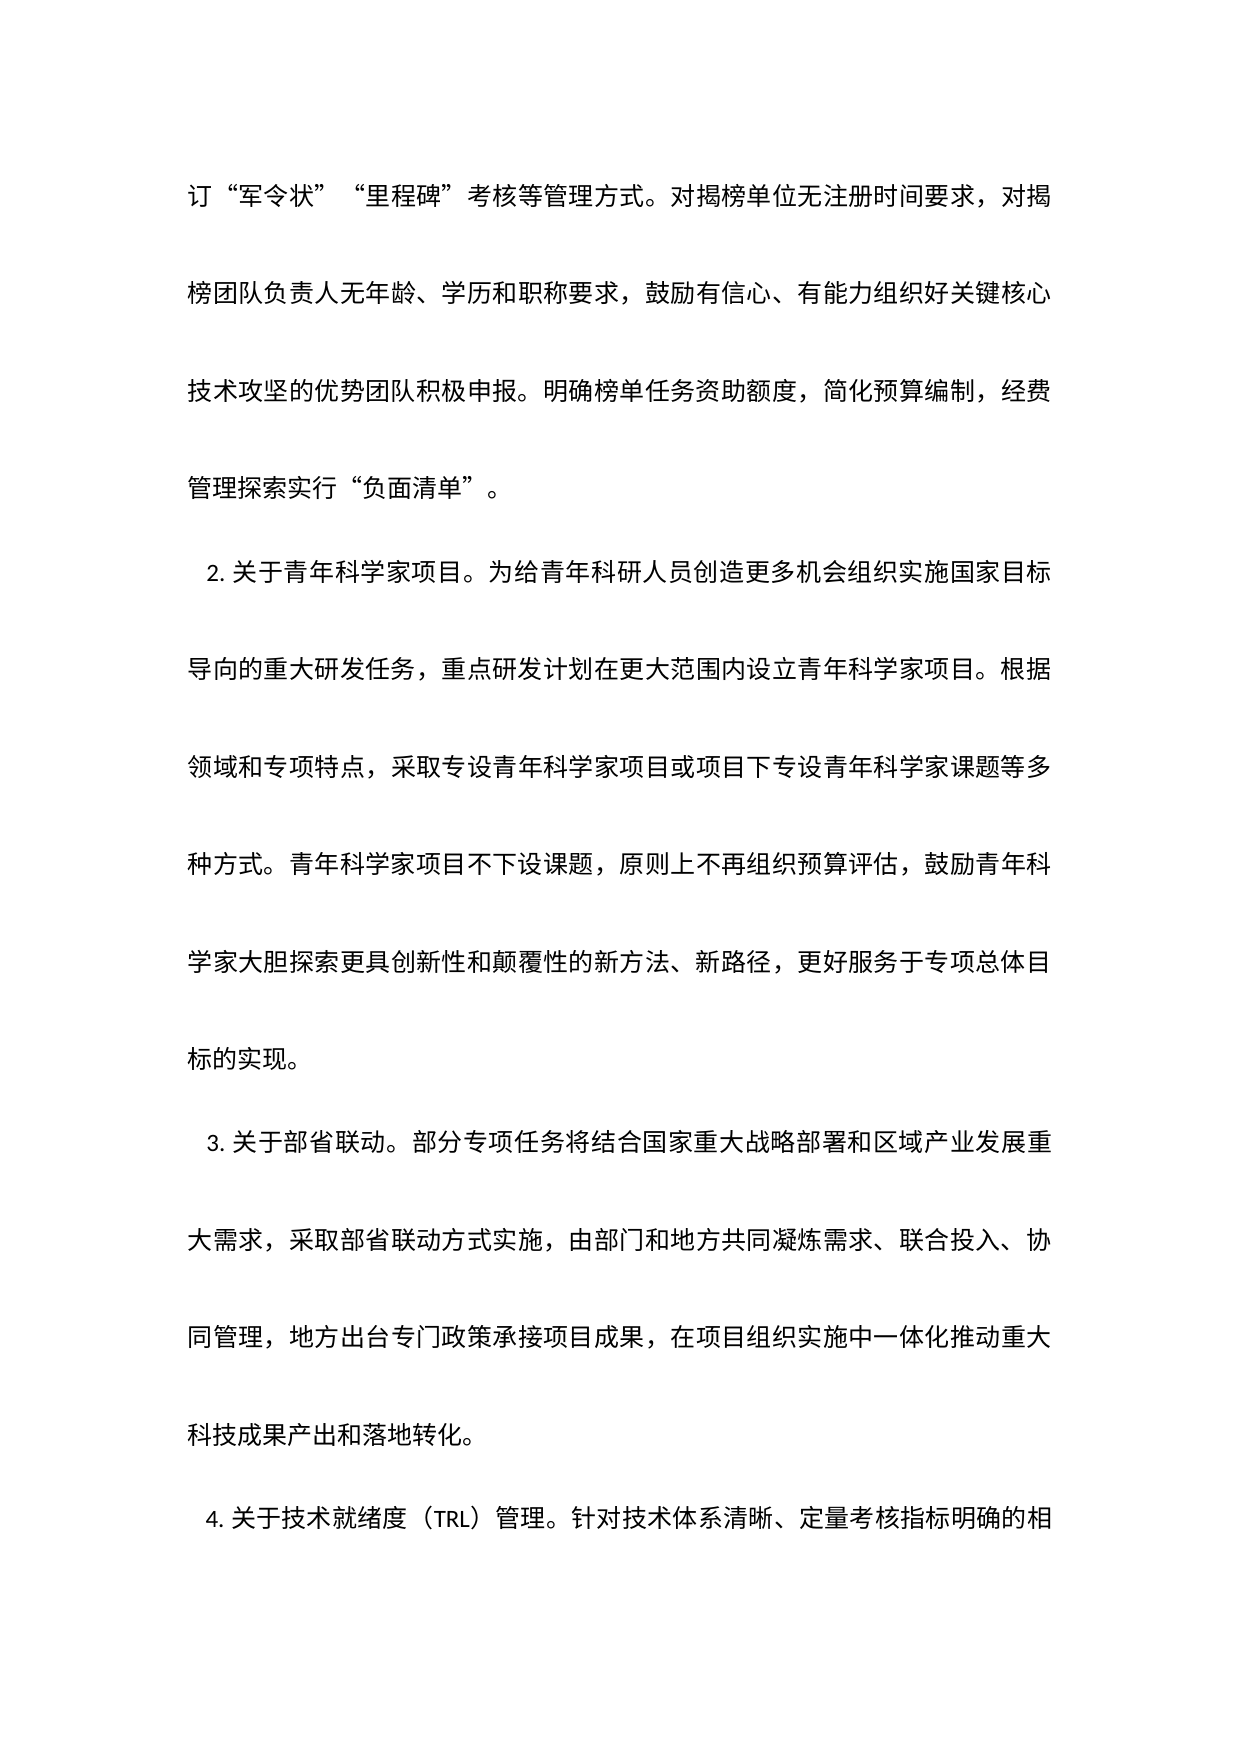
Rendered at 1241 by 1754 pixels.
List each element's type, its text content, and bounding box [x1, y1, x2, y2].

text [187, 162, 1053, 519]
text 2. 关于青年科学家项目。为给青年科研人员创造更多机会组织实施国家目标导向的重大研发任务，重点研发计划在更大范围内设立青年科学家项目。根据领域和专项特点，采取专设青年科学家项目或项目下专设青年科学家课题等多种方式。青年科学家项目不下设课题，原则上不再组织预算评估，鼓励青年科学家大胆探索更具创新性和颠覆性的新方法、新路径，更好服务于专项总体目标的实现。 [187, 538, 1053, 1090]
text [187, 1484, 1053, 1549]
text 3. 关于部省联动。部分专项任务将结合国家重大战略部署和区域产业发展重大需求，采取部省联动方式实施，由部门和地方共同凝炼需求、联合投入、协同管理，地方出台专门政策承接项目成果，在项目组织实施中一体化推动重大科技成果产出和落地转化。 [187, 1108, 1053, 1466]
